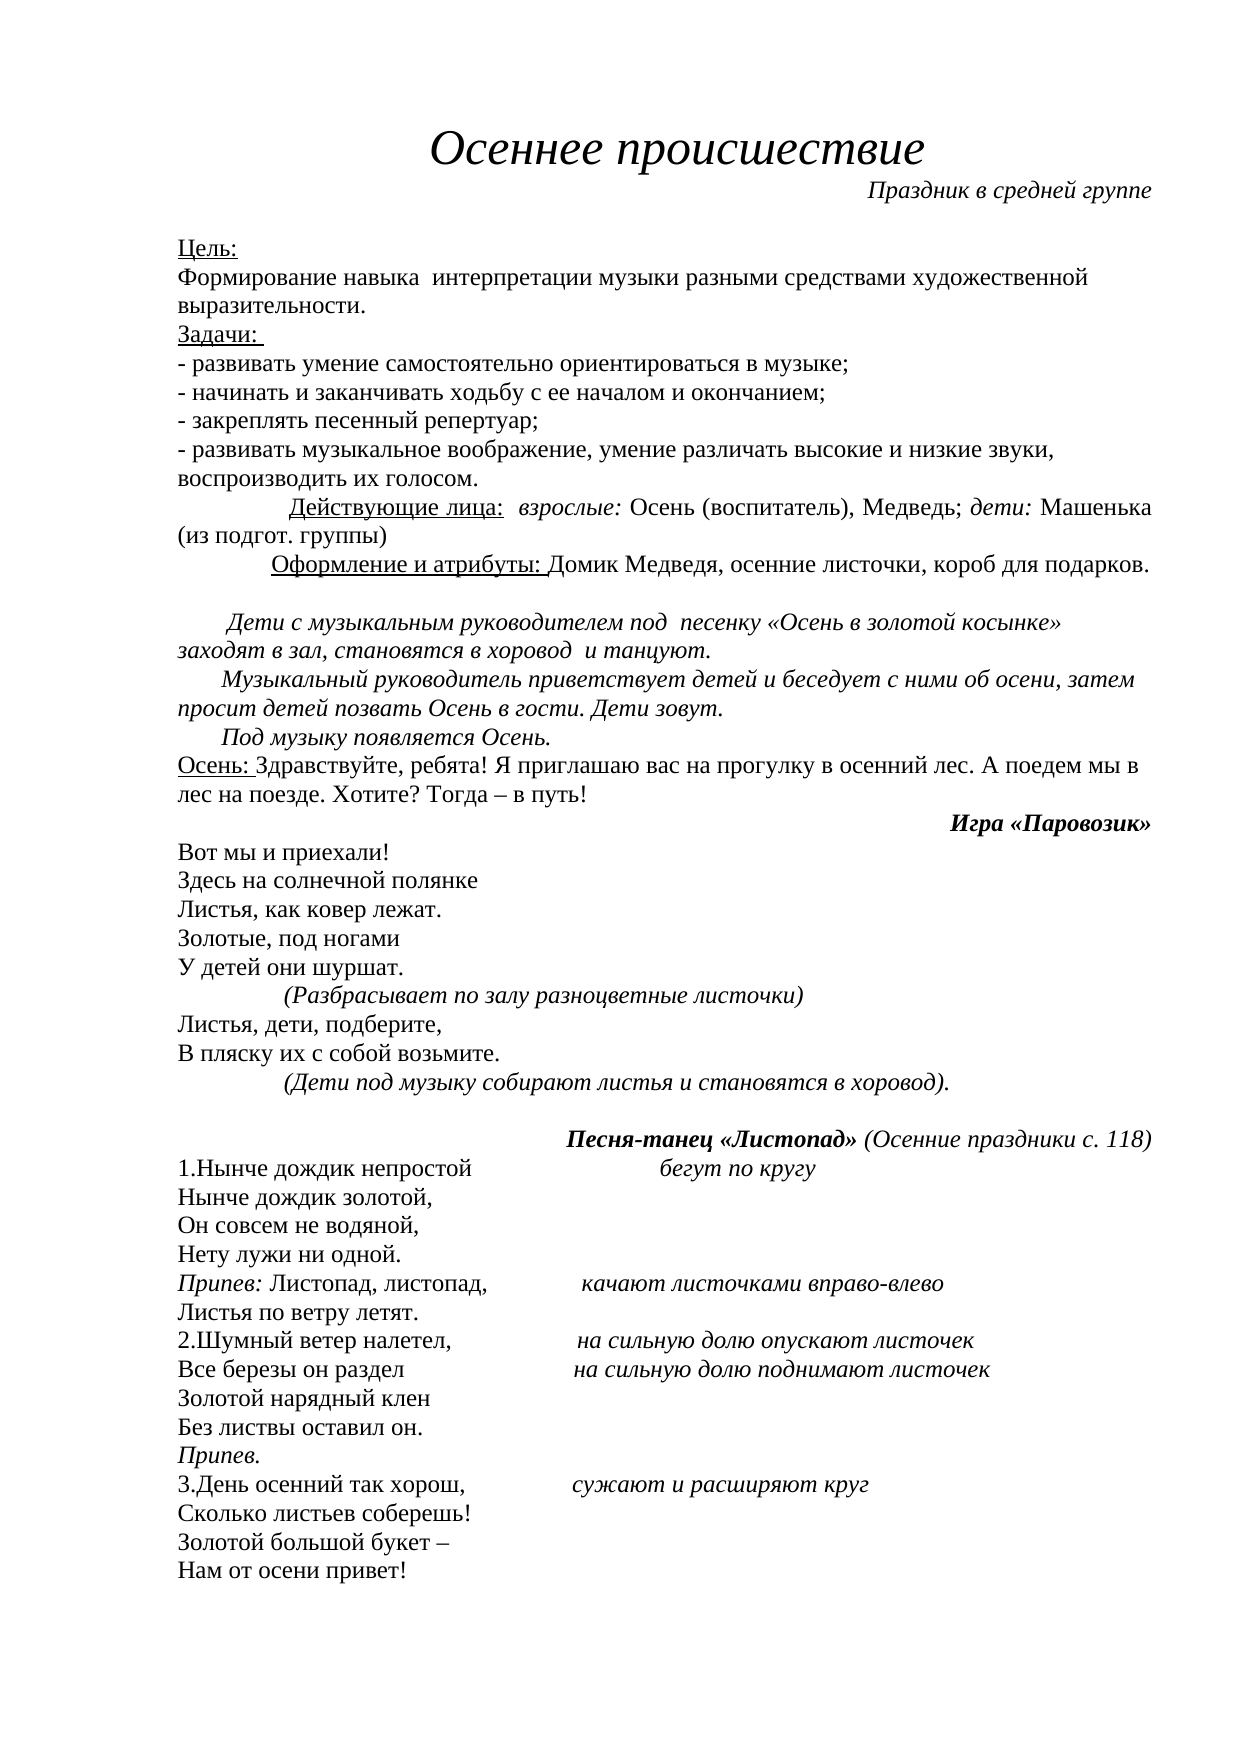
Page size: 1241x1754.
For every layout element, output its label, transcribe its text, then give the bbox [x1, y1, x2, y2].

text - начинать и заканчивать ходьбу с ее началом и окончанием; [177, 377, 1152, 406]
text Нам от осени привет! [177, 1556, 1152, 1584]
text (Дети под музыку собирают листья и становятся в хоровод). [177, 1067, 1152, 1096]
text Осень: Здравствуйте, ребята! Я приглашаю вас на прогулку в осенний лес. А поедем мы в лес на поезде. Хотите? Тогда – в путь! [177, 751, 1152, 808]
text Формирование навыка интерпретации музыки разными средствами художественной выразительности. [177, 262, 1152, 319]
text Припев. [177, 1441, 1152, 1469]
text Золотые, под ногами [177, 923, 1152, 952]
text Здесь на солнечной полянке [177, 866, 1152, 894]
text - развивать умение самостоятельно ориентироваться в музыке; [177, 348, 1152, 377]
text Нету лужи ни одной. [177, 1239, 1152, 1268]
text В пляску их с собой возьмите. [177, 1038, 1152, 1067]
text Вот мы и приехали! [177, 837, 1152, 866]
text Припев: Листопад, листопад, качают листочками вправо-влево [177, 1268, 1152, 1297]
text Под музыку появляется Осень. [177, 722, 1152, 751]
text У детей они шуршат. [177, 952, 1152, 981]
text Нынче дождик золотой, [177, 1182, 1152, 1211]
text Песня-танец «Листопад» (Осенние праздники с. 118) [177, 1124, 1152, 1153]
text Все березы он раздел на сильную долю поднимают листочек [177, 1354, 1152, 1383]
text Листья, как ковер лежат. [177, 894, 1152, 923]
text 3.День осенний так хорош, сужают и расширяют круг [177, 1469, 1152, 1498]
text Игра «Паровозик» [177, 808, 1152, 837]
text Цель: [177, 233, 1152, 262]
text (Разбрасывает по залу разноцветные листочки) [177, 981, 1152, 1009]
text Дети с музыкальным руководителем под песенку «Осень в золотой косынке» заходят в зал, становятся в хоровод и танцуют. [177, 607, 1152, 664]
text - закреплять песенный репертуар; [177, 406, 1152, 434]
text Музыкальный руководитель приветствует детей и беседует с ними об осени, затем просит детей позвать Осень в гости. Дети зовут. [177, 664, 1152, 722]
text Без листвы оставил он. [177, 1412, 1152, 1441]
text Золотой большой букет – [177, 1527, 1152, 1556]
text Оформление и атрибуты: Домик Медведя, осенние листочки, короб для подарков. [177, 549, 1152, 578]
text Осеннее происшествие [177, 118, 1152, 176]
text Сколько листьев соберешь! [177, 1498, 1152, 1527]
text 1.Нынче дождик непростой бегут по кругу [177, 1153, 1152, 1182]
text Листья по ветру летят. [177, 1297, 1152, 1326]
text Действующие лица: взрослые: Осень (воспитатель), Медведь; дети: Машенька (из подгот. группы) [177, 492, 1152, 549]
text Он совсем не водяной, [177, 1211, 1152, 1239]
text 2.Шумный ветер налетел, на сильную долю опускают листочек [177, 1326, 1152, 1354]
text - развивать музыкальное воображение, умение различать высокие и низкие звуки, воспроизводить их голосом. [177, 434, 1152, 492]
text Задачи: [177, 319, 1152, 348]
text Праздник в средней группе [177, 176, 1152, 204]
text Листья, дети, подберите, [177, 1009, 1152, 1038]
text Золотой нарядный клен [177, 1383, 1152, 1412]
